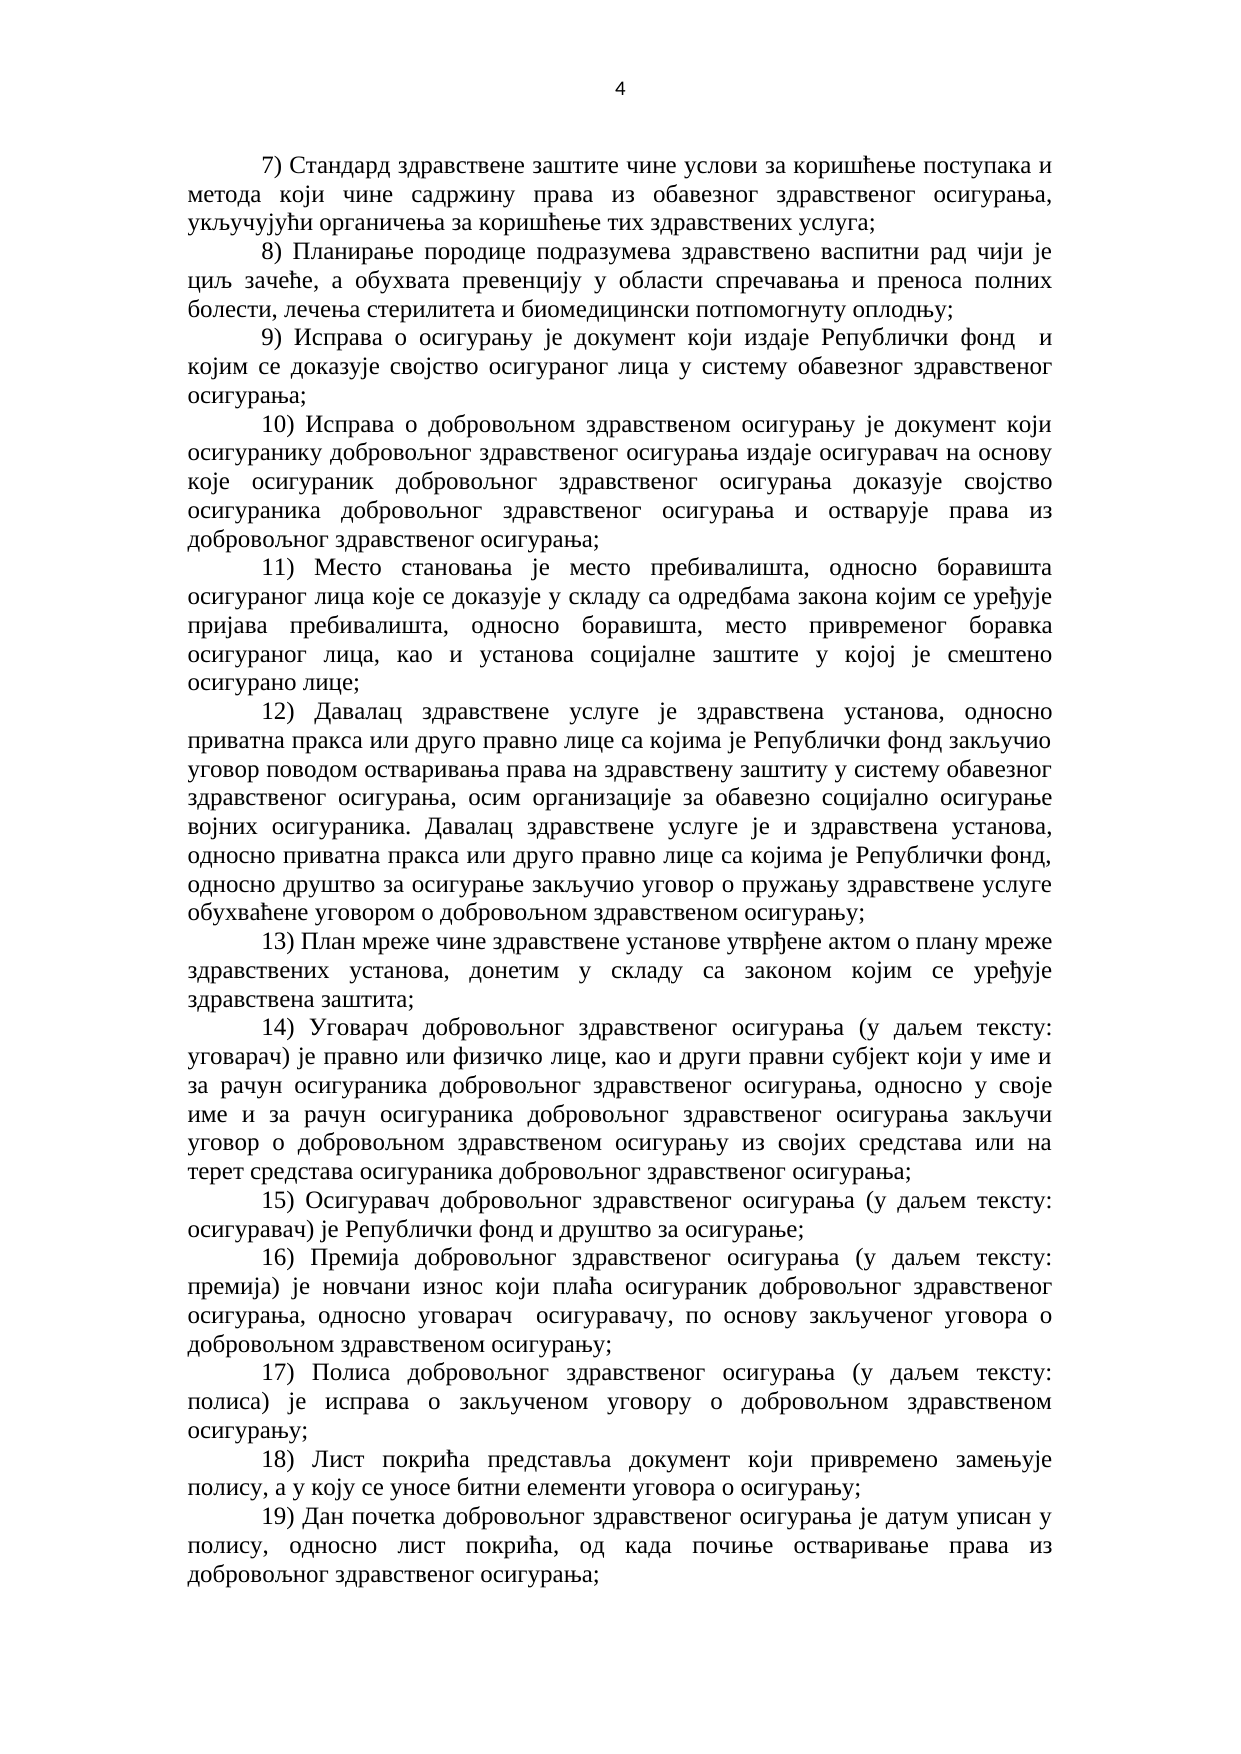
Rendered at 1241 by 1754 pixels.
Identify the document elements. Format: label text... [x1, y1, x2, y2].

text 12) Давалац здравствене услуге је здравствена установа, односно приватна пракса или друго правно лице са којима је Републички фонд закључио уговор поводом остваривања права на здравствену заштиту у систему обавезног здравственог осигурања, осим организације за обавезно социјално осигурање војних осигураника. Давалац здравствене услуге је и здравствена установа, односно приватна пракса или друго правно лице са којима је Републички фонд, односно друштво за осигурање закључио уговор о пружању здравствене услуге обухваћене уговором о добровољном здравственом осигурању; [187, 696, 1053, 926]
text 7) Стандард здравствене заштите чине услови за коришћење поступака и метода који чине садржину права из обавезног здравственог осигурања, укључујући органичења за коришћење тих здравствених услуга; [187, 150, 1053, 236]
text 14) Уговарач добровољног здравственог осигурања (у даљем тексту: уговарач) је правно или физичко лице, као и други правни субјект који у име и за рачун осигураника добровољног здравственог осигурања, односно у своје име и за рачун осигураника добровољног здравственог осигурања закључи уговор о добровољном здравственом осигурању из својих средстава или на терет средстава осигураника добровољног здравственог осигурања; [187, 1012, 1053, 1185]
text 11) Место становања је место пребивалишта, односно боравишта осигураног лица које се доказује у складу са одредбама закона којим се уређује пријава пребивалишта, односно боравишта, место привременог боравка осигураног лица, као и установа социјалне заштите у којој је смештено осигурано лице; [187, 552, 1053, 696]
text 18) Лист покрића представља документ који привремено замењује полису, а у коју се уносе битни елементи уговора о осигурању; [187, 1444, 1053, 1501]
text 19) Дан почетка добровољног здравственог осигурања је датум уписан у полису, односно лист покрића, од када почиње остваривање права из добровољног здравственог осигурања; [187, 1501, 1053, 1587]
text 9) Исправа о осигурању је документ који издаје Републички фонд и којим се доказује својство осигураног лица у систему обавезног здравственог осигурања; [187, 322, 1053, 409]
text 17) Полиса добровољног здравственог осигурања (у даљем тексту: полиса) је исправа о закљученом уговору о добровољном здравственом осигурању; [187, 1357, 1053, 1444]
text 16) Премија добровољног здравственог осигурања (у даљем тексту: премија) је новчани износ који плаћа осигураник добровољног здравственог осигурања, односно уговарач осигуравачу, по основу закљученог уговора о добровољном здравственом осигурању; [187, 1242, 1053, 1357]
text 8) Планирање породице подразумева здравствено васпитни рад чији је циљ зачеће, а обухвата превенцију у области спречавања и преноса полних болести, лечења стерилитета и биомедицински потпомогнуту оплодњу; [187, 236, 1053, 322]
text 10) Исправа о добровољном здравственом осигурању је документ који осигуранику добровољног здравственог осигурања издаје осигуравач на основу које осигураник добровољног здравственог осигурања доказује својство осигураника добровољног здравственог осигурања и остварује права из добровољног здравственог осигурања; [187, 409, 1053, 552]
text 13) План мреже чине здравствене установе утврђене актом о плану мреже здравствених установа, донетим у складу са законом којим се уређује здравствена заштита; [187, 926, 1053, 1012]
text 15) Осигуравач добровољног здравственог осигурања (у даљем тексту: осигуравач) је Републички фонд и друштво за осигурање; [187, 1185, 1053, 1242]
